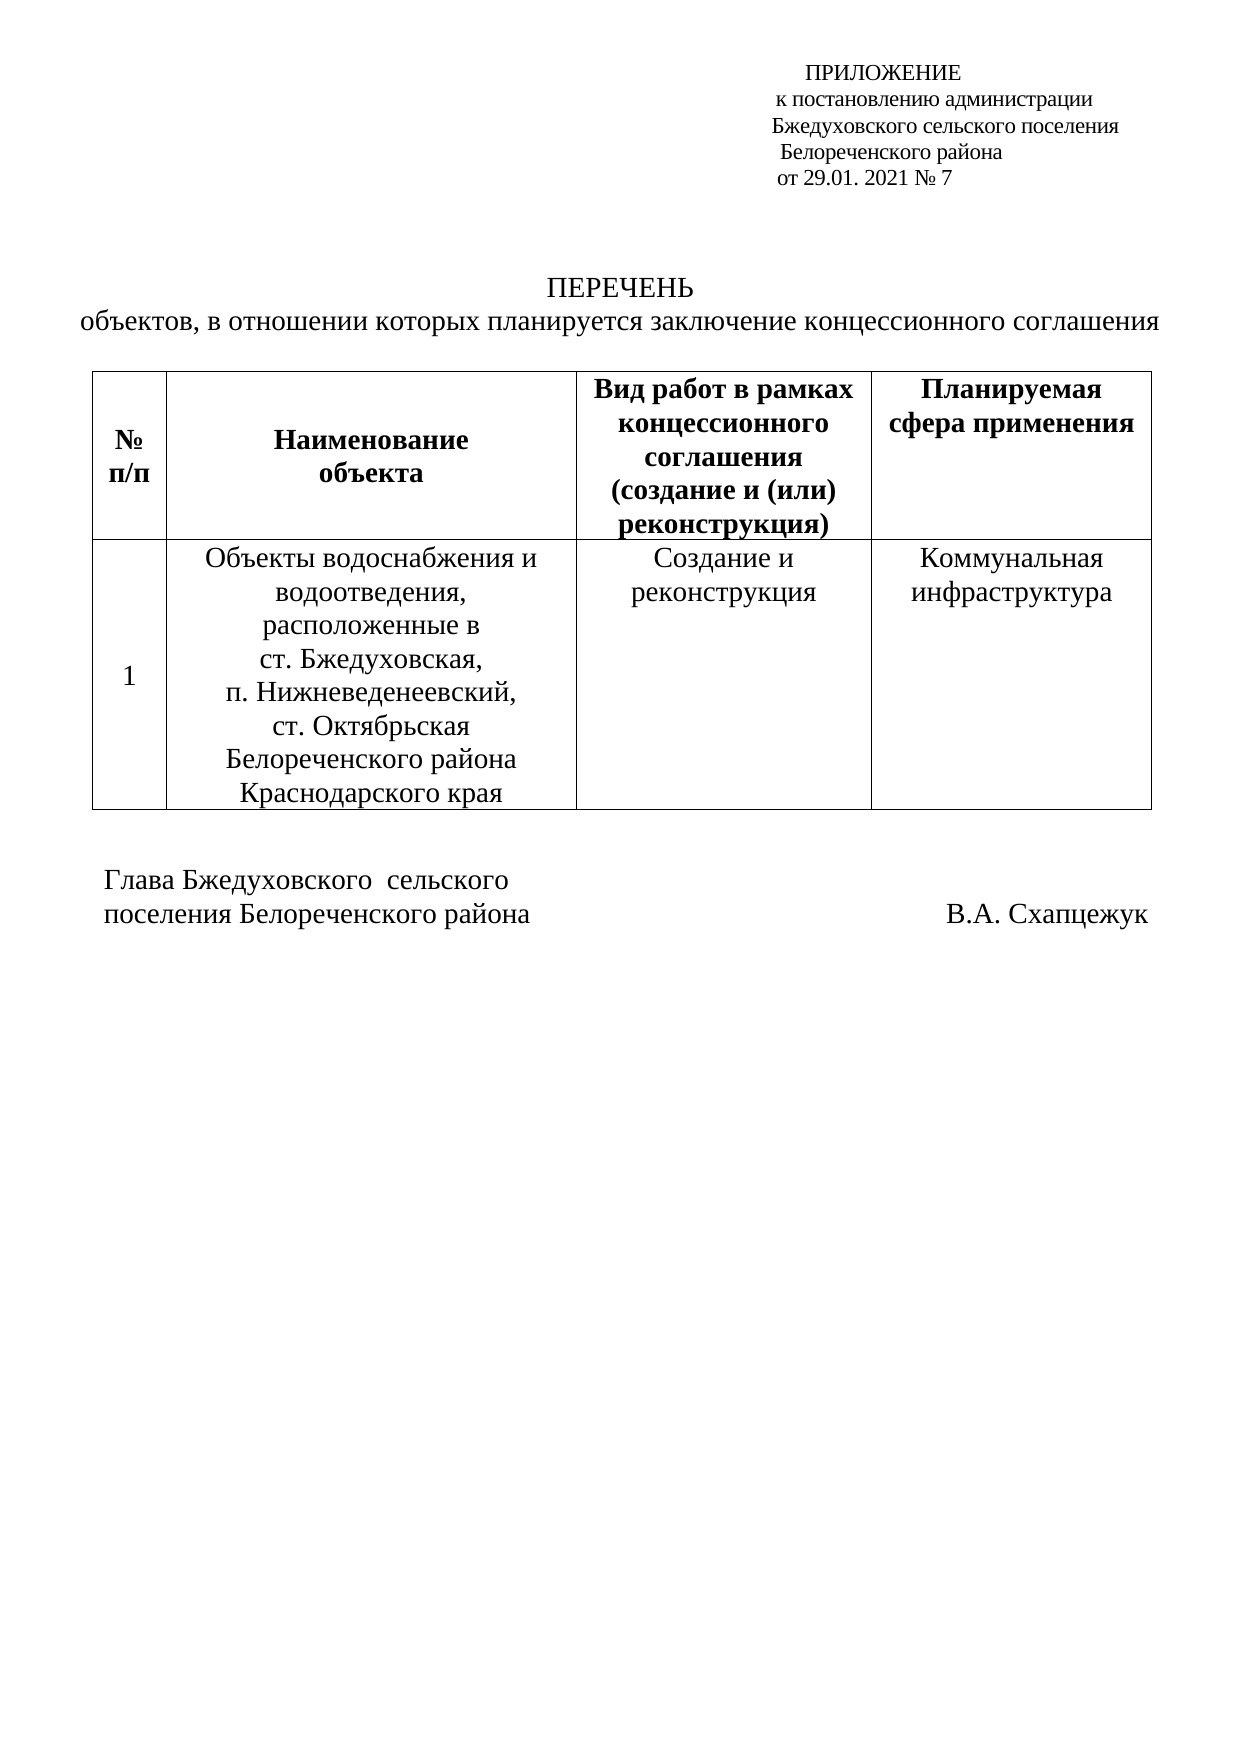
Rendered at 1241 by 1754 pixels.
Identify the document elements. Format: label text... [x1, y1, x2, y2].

table_cell Создание и реконструкция [577, 540, 871, 809]
text от 29.01. 2021 № 7 [575, 164, 1190, 191]
table_cell 1 [93, 540, 166, 809]
text объектов, в отношении которых планируется заключение концессионного соглашения [59, 303, 1181, 337]
text ПРИЛОЖЕНИЕ [575, 59, 1190, 85]
table_cell Коммунальная инфраструктура [872, 540, 1151, 809]
table_header № п/п [93, 372, 166, 539]
text Белореченского района [575, 138, 1190, 164]
text к постановлению администрации [575, 85, 1190, 112]
table_header Вид работ в рамках концессионного соглашения (создание и (или) реконструкция) [577, 372, 871, 539]
table_header Наименование объекта [167, 372, 576, 539]
text ПЕРЕЧЕНЬ [59, 270, 1181, 303]
table_header Планируемая сфера применения [872, 372, 1151, 539]
table_cell Объекты водоснабжения и водоотведения, расположенные в ст. Бжедуховская, п. Нижневеденеевский, ст. Октябрьская Белореченского района Краснодарского края [167, 540, 576, 809]
text Бжедуховского сельского поселения [575, 112, 1190, 138]
text поселения Белореченского района В.А. Схапцежук [103, 896, 1181, 929]
text Глава Бжедуховского сельского [59, 862, 1181, 896]
